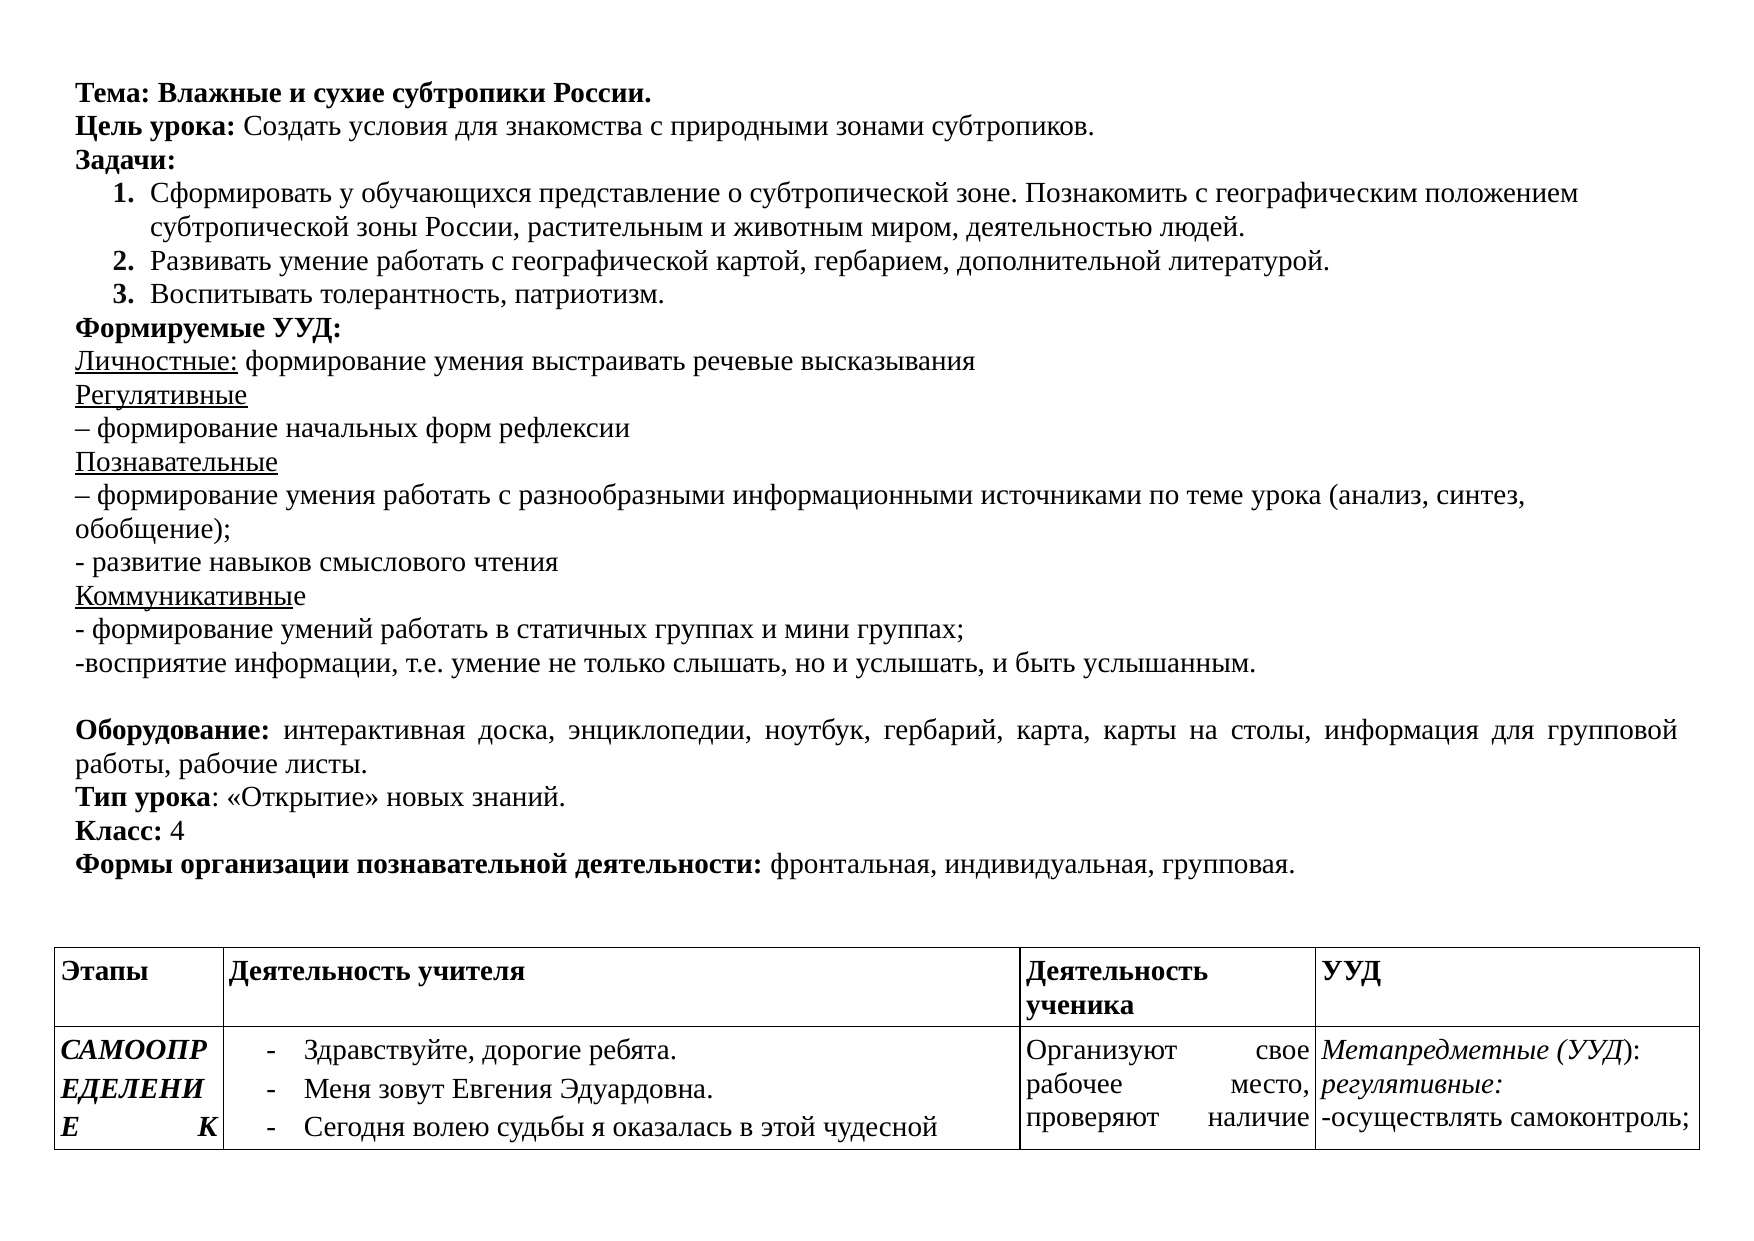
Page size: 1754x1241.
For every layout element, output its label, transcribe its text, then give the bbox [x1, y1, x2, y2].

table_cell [1316, 1027, 1699, 1149]
text Личностные: формирование умения выстраивать речевые высказывания [75, 343, 1679, 377]
text Задачи: [75, 142, 1679, 176]
list Развивать умение работать с географической картой, гербарием, дополнительной литературой. [112, 243, 1679, 276]
list Воспитывать толерантность, патриотизм. [112, 276, 1679, 310]
text Формы организации познавательной деятельности: фронтальная, индивидуальная, групповая. [75, 846, 1679, 880]
text Цель урока: Создать условия для знакомства с природными зонами субтропиков. [75, 108, 1679, 142]
text - развитие навыков смыслового чтения [75, 544, 1679, 578]
table_header Деятельность ученика [1021, 948, 1315, 1026]
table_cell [55, 1027, 223, 1149]
table_header Деятельность учителя [224, 948, 1019, 1026]
text Оборудование: интерактивная доска, энциклопедии, ноутбук, гербарий, карта, карты на столы, информация для групповой работы, рабочие листы. [75, 712, 1679, 779]
text Коммуникативные [75, 578, 1679, 612]
text Регулятивные [75, 377, 1679, 410]
text Познавательные [75, 444, 1679, 477]
text -восприятие информации, т.е. умение не только слышать, но и услышать, и быть услышанным. [75, 645, 1679, 679]
text Тема: Влажные и сухие субтропики России. [75, 75, 1679, 108]
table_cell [224, 1027, 1019, 1149]
text – формирование начальных форм рефлексии [75, 410, 1679, 444]
table_header Этапы [55, 948, 223, 1026]
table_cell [1021, 1027, 1315, 1149]
text – формирование умения работать с разнообразными информационными источниками по теме урока (анализ, синтез, обобщение); [75, 477, 1679, 544]
text - формирование умений работать в статичных группах и мини группах; [75, 612, 1679, 645]
text Тип урока: «Открытие» новых знаний. [75, 779, 1679, 813]
text Класс: 4 [75, 813, 1679, 846]
text Формируемые УУД: [75, 310, 1679, 343]
list Сформировать у обучающихся представление о субтропической зоне. Познакомить с географическим положением субтропической зоны России, растительным и животным миром, деятельностью людей. [112, 176, 1679, 243]
table_header УУД [1316, 948, 1699, 1026]
